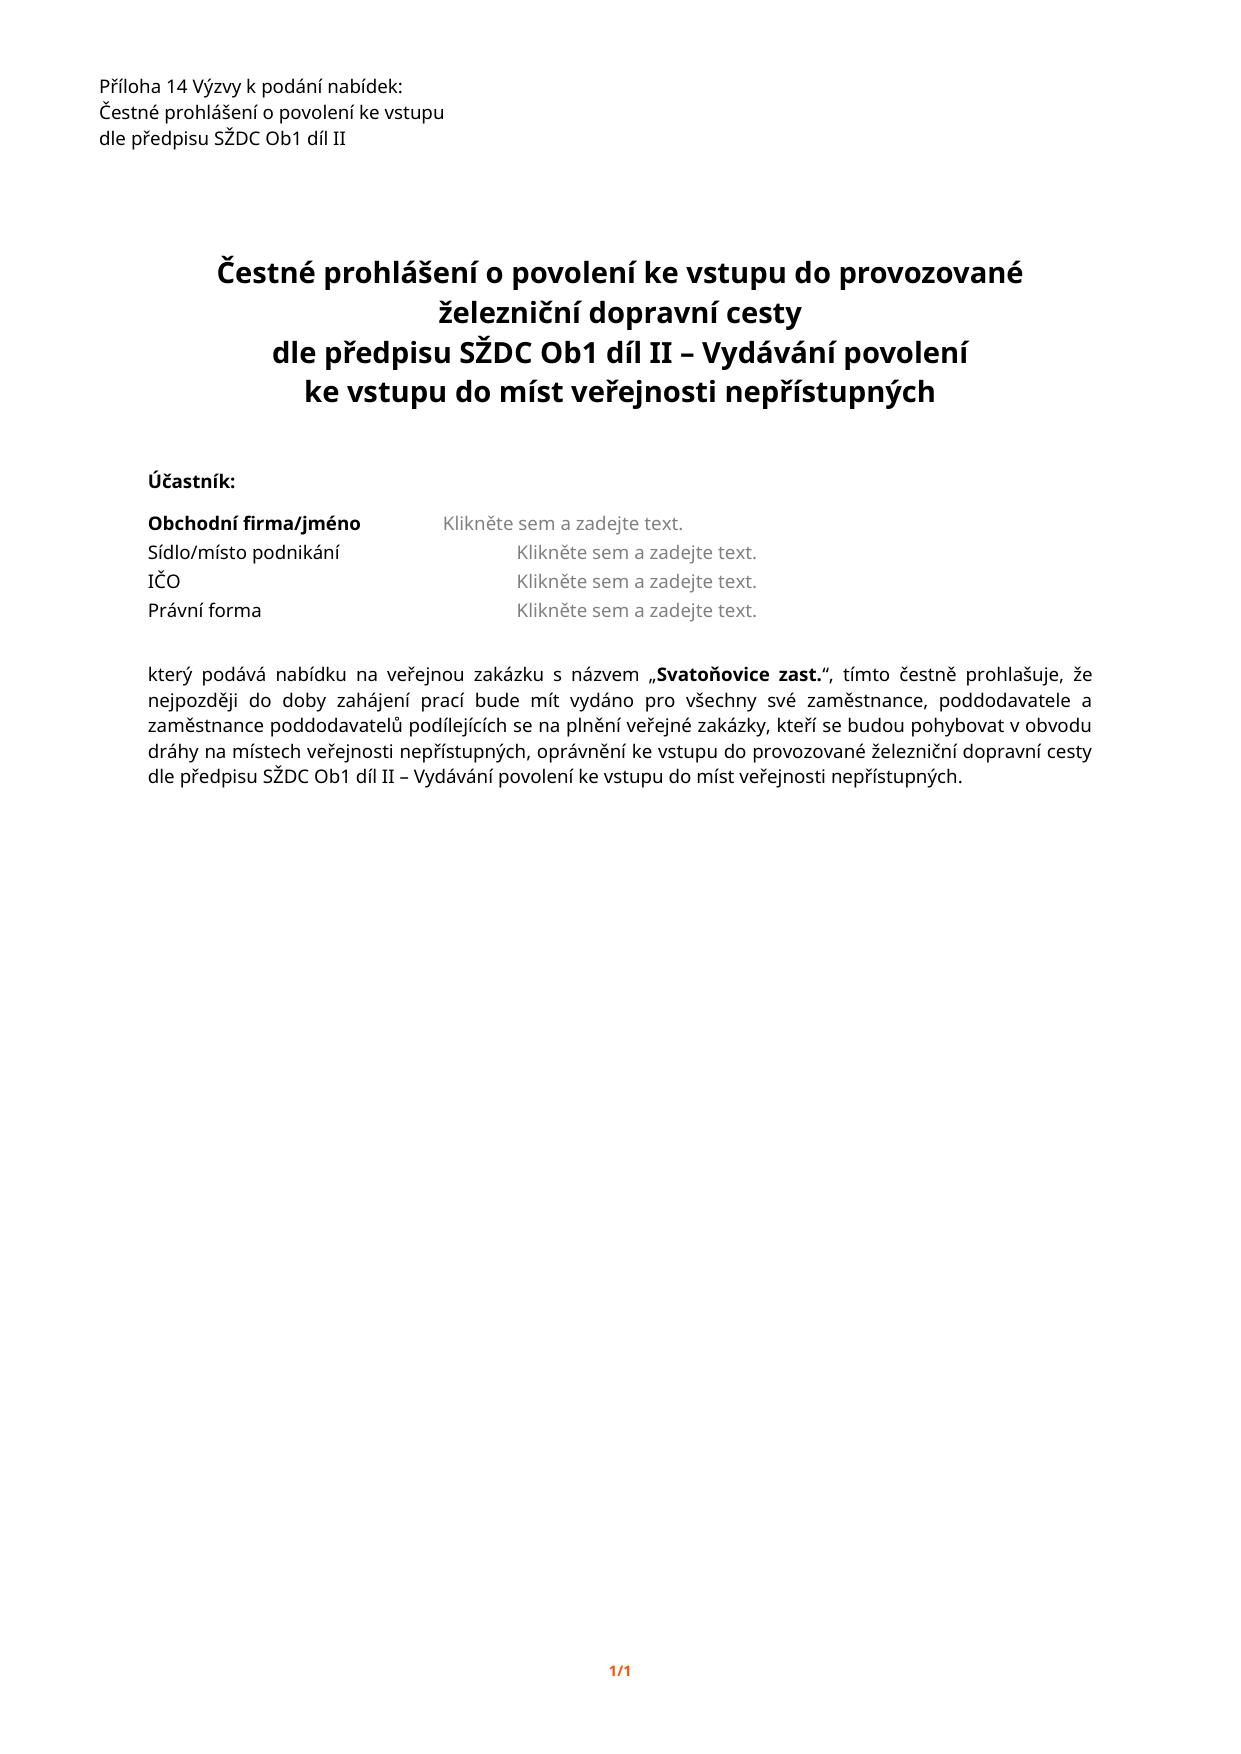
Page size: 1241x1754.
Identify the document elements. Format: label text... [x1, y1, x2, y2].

text který podává nabídku na veřejnou zakázku s názvem „Svatoňovice zast.“, tímto čestně prohlašuje, že nejpozději do doby zahájení prací bude mít vydáno pro všechny své zaměstnance, poddodavatele a zaměstnance poddodavatelů podílejících se na plnění veřejné zakázky, kteří se budou pohybovat v obvodu dráhy na místech veřejnosti nepřístupných, oprávnění ke vstupu do provozované železniční dopravní cesty dle předpisu SŽDC Ob1 díl II – Vydávání povolení ke vstupu do míst veřejnosti nepřístupných. [148, 661, 1093, 789]
text Obchodní firma/jméno [148, 507, 1093, 536]
title Čestné prohlášení o povolení ke vstupu do provozované železniční dopravní cesty [148, 253, 1093, 332]
title ke vstupu do míst veřejnosti nepřístupných [148, 372, 1093, 411]
title dle předpisu SŽDC Ob1 díl II – Vydávání povolení [148, 332, 1093, 372]
text Právní forma [148, 594, 1093, 623]
text IČO [148, 565, 1093, 594]
text Sídlo/místo podnikání [148, 536, 1093, 565]
text Účastník: [148, 464, 1093, 495]
